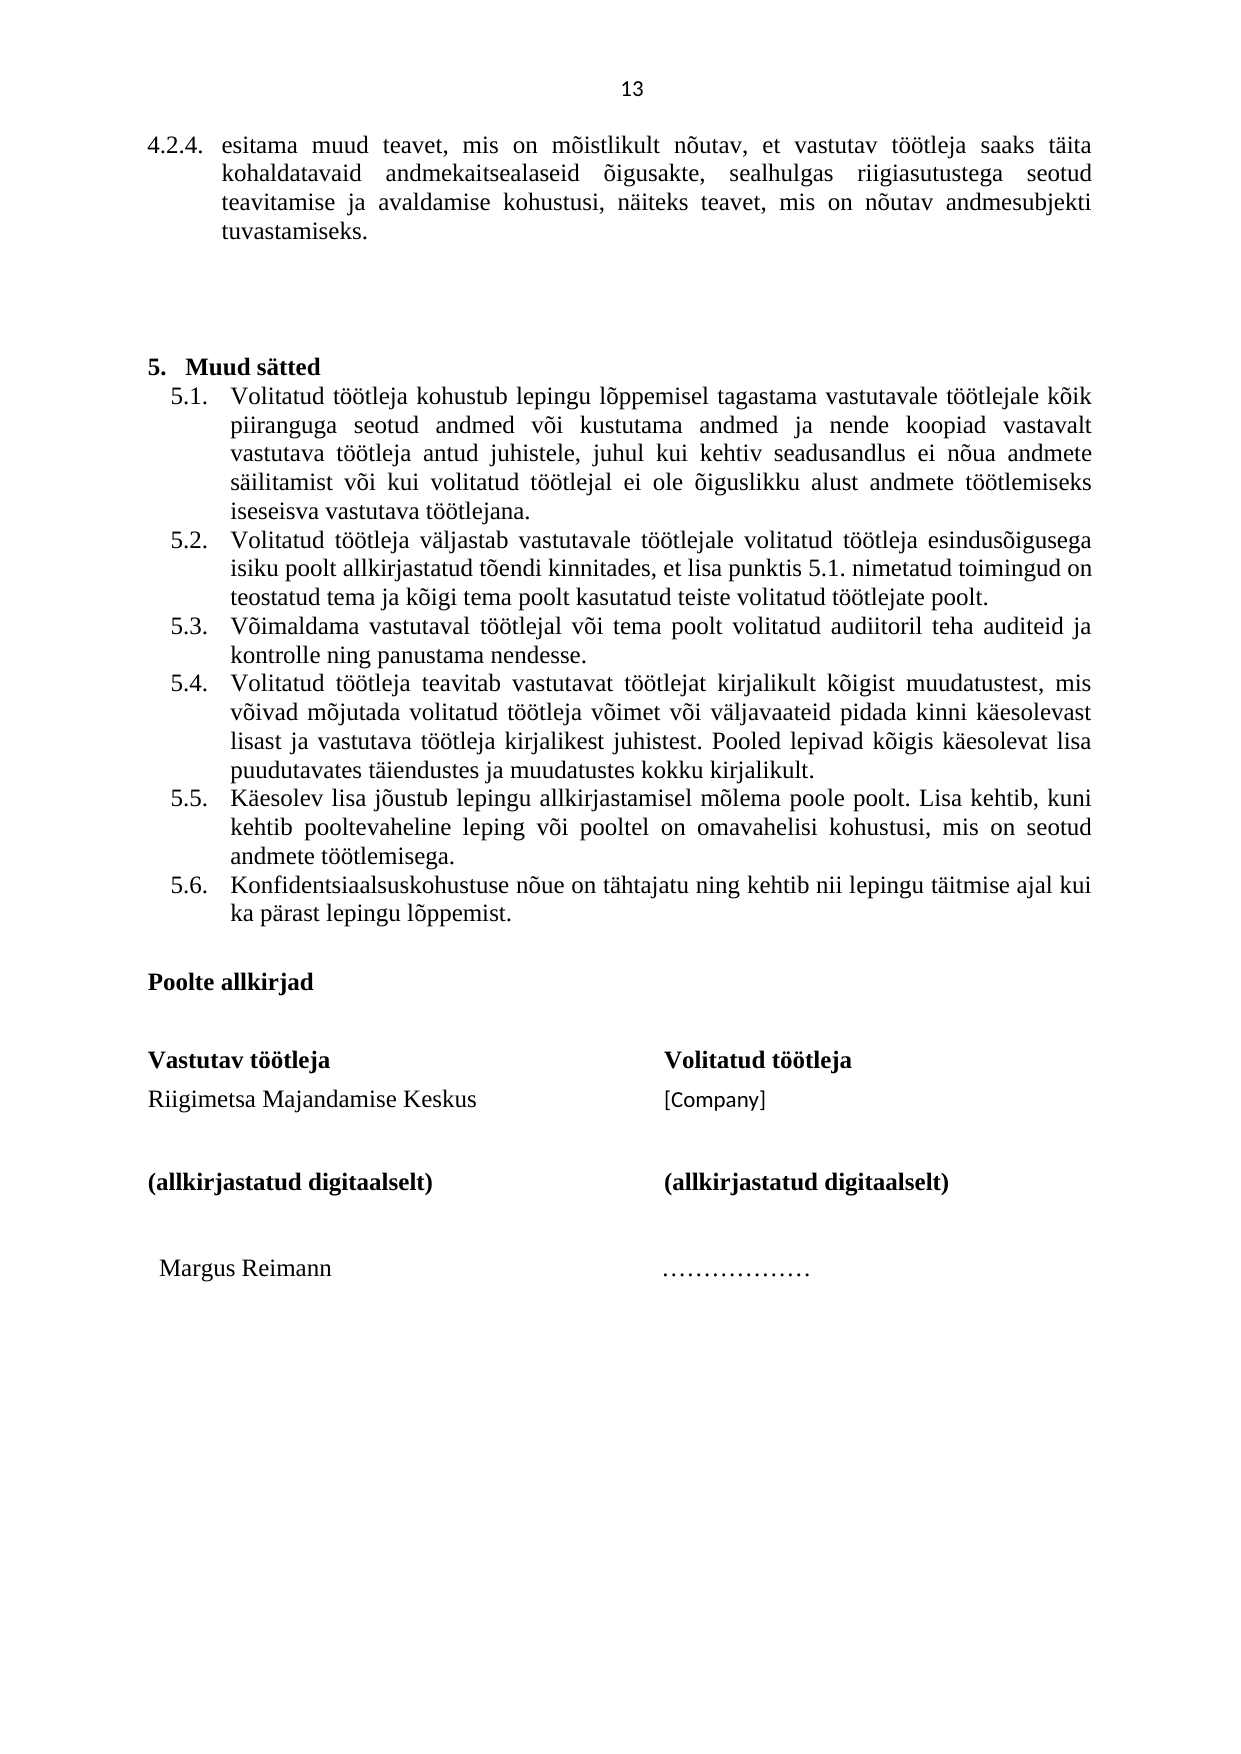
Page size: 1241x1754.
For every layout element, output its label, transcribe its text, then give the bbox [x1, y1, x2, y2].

table_header ……………… [650, 1253, 1093, 1282]
list Muud sätted [148, 352, 1093, 381]
list Volitatud töötleja väljastab vastutavale töötlejale volitatud töötleja esindusõigusega isiku poolt allkirjastatud tõendi kinnitades, et lisa punktis 5.1. nimetatud toimingud on teostatud tema ja kõigi tema poolt kasutatud teiste volitatud töötlejate poolt. [170, 525, 1093, 611]
list Volitatud töötleja teavitab vastutavat töötlejat kirjalikult kõigist muudatustest, mis võivad mõjutada volitatud töötleja võimet või väljavaateid pidada kinni käesolevast lisast ja vastutava töötleja kirjalikest juhistest. Pooled lepivad kõigis käesolevat lisa puudutavates täiendustes ja muudatustes kokku kirjalikult. [170, 668, 1093, 783]
list Konfidentsiaalsuskohustuse nõue on tähtajatu ning kehtib nii lepingu täitmise ajal kui ka pärast lepingu lõppemist. [170, 870, 1093, 927]
list Volitatud töötleja kohustub lepingu lõppemisel tagastama vastutavale töötlejale kõik piiranguga seotud andmed või kustutama andmed ja nende koopiad vastavalt vastutava töötleja antud juhistele, juhul kui kehtiv seadusandlus ei nõua andmete säilitamist või kui volitatud töötlejal ei ole õiguslikku alust andmete töötlemiseks iseseisva vastutava töötlejana. [170, 381, 1093, 525]
text Riigimetsa Majandamise Keskus [148, 1084, 1093, 1113]
list esitama muud teavet, mis on mõistlikult nõutav, et vastutav töötleja saaks täita kohaldatavaid andmekaitsealaseid õigusakte, sealhulgas riigiasutustega seotud teavitamise ja avaldamise kohustusi, näiteks teavet, mis on nõutav andmesubjekti tuvastamiseks. [147, 130, 1093, 245]
list Käesolev lisa jõustub lepingu allkirjastamisel mõlema poole poolt. Lisa kehtib, kuni kehtib pooltevaheline leping või pooltel on omavahelisi kohustusi, mis on seotud andmete töötlemisega. [170, 783, 1093, 870]
table_header Margus Reimann [148, 1253, 650, 1282]
text Poolte allkirjad [148, 967, 1093, 995]
list Võimaldama vastutaval töötlejal või tema poolt volitatud audiitoril teha auditeid ja kontrolle ning panustama nendesse. [170, 611, 1093, 668]
text Vastutav töötleja Volitatud töötleja [148, 1045, 1093, 1074]
